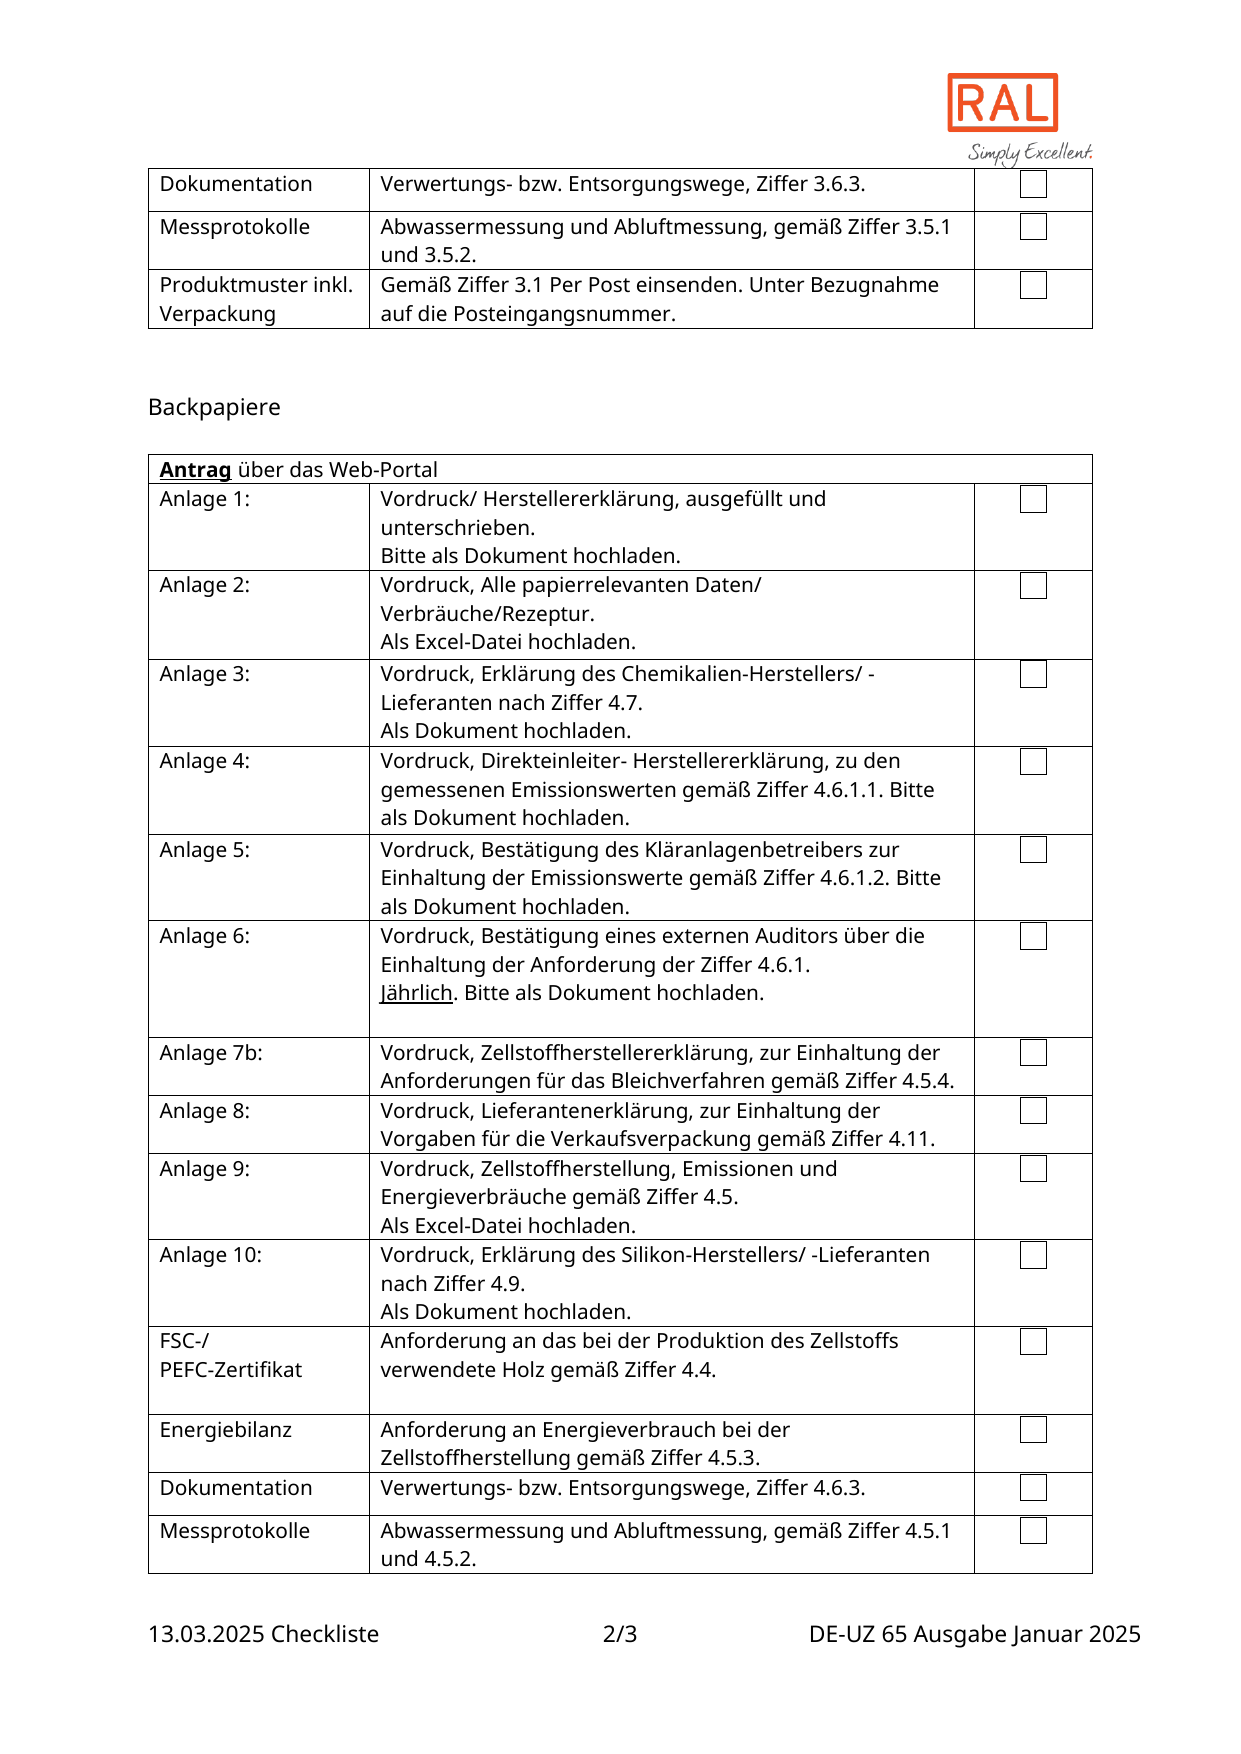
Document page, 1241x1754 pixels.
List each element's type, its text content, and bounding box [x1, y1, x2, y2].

table_cell Anlage 7b: [149, 1038, 369, 1095]
table_cell Vordruck/ Herstellererklärung, ausgefüllt und unterschrieben. Bitte als Dokument hochladen. [370, 484, 974, 569]
table_cell Vordruck, Zellstoffherstellung, Emissionen und Energieverbräuche gemäß Ziffer 4.5. Als Excel-Datei hochladen. [370, 1154, 974, 1239]
table_cell [975, 169, 1092, 211]
table_cell [975, 1240, 1092, 1326]
table_cell Anforderung an das bei der Produktion des Zellstoffs verwendete Holz gemäß Ziffer 4.4. [370, 1327, 974, 1414]
table_header Antrag über das Web-Portal [149, 455, 1092, 483]
table_cell Verwertungs- bzw. Entsorgungswege, Ziffer 4.6.3. [370, 1473, 974, 1515]
table_cell Gemäß Ziffer 3.1 Per Post einsenden. Unter Bezugnahme auf die Posteingangsnummer. [370, 270, 974, 328]
table_cell Anlage 6: [149, 921, 369, 1037]
table_cell Vordruck, Erklärung des Silikon-Herstellers/ -Lieferanten nach Ziffer 4.9. Als Dokument hochladen. [370, 1240, 974, 1326]
table_cell Dokumentation [149, 1473, 369, 1515]
text Backpapiere [148, 391, 1093, 422]
table_cell Dokumentation [149, 169, 369, 211]
table_cell [975, 1473, 1092, 1515]
table_cell Energiebilanz [149, 1415, 369, 1472]
table_cell [975, 571, 1092, 658]
table_cell Anlage 2: [149, 571, 369, 658]
table_cell Vordruck, Bestätigung eines externen Auditors über die Einhaltung der Anforderung der Ziffer 4.6.1. Jährlich. Bitte als Dokument hochladen. [370, 921, 974, 1037]
table_cell Vordruck, Lieferantenerklärung, zur Einhaltung der Vorgaben für die Verkaufsverpackung gemäß Ziffer 4.11. [370, 1096, 974, 1153]
table_cell Vordruck, Direkteinleiter- Herstellererklärung, zu den gemessenen Emissionswerten gemäß Ziffer 4.6.1.1. Bitte als Dokument hochladen. [370, 747, 974, 834]
table_cell [975, 1154, 1092, 1239]
table_cell Vordruck, Alle papierrelevanten Daten/ Verbräuche/Rezeptur. Als Excel-Datei hochladen. [370, 571, 974, 658]
table_cell [975, 1096, 1092, 1153]
table_cell Messprotokolle [149, 212, 369, 269]
table_cell Anlage 3: [149, 660, 369, 746]
table_cell Anforderung an Energieverbrauch bei der Zellstoffherstellung gemäß Ziffer 4.5.3. [370, 1415, 974, 1472]
table_cell [975, 747, 1092, 834]
table_cell Vordruck, Bestätigung des Kläranlagenbetreibers zur Einhaltung der Emissionswerte gemäß Ziffer 4.6.1.2. Bitte als Dokument hochladen. [370, 835, 974, 920]
table_cell [975, 212, 1092, 269]
table_cell Anlage 9: [149, 1154, 369, 1239]
table_cell [975, 1415, 1092, 1472]
table_cell Vordruck, Erklärung des Chemikalien-Herstellers/ -Lieferanten nach Ziffer 4.7. Als Dokument hochladen. [370, 660, 974, 746]
table_cell Abwassermessung und Abluftmessung, gemäß Ziffer 3.5.1 und 3.5.2. [370, 212, 974, 269]
table_cell Abwassermessung und Abluftmessung, gemäß Ziffer 4.5.1 und 4.5.2. [370, 1516, 974, 1573]
table_cell [975, 484, 1092, 569]
table_cell [975, 1327, 1092, 1414]
table_cell Produktmuster inkl. Verpackung [149, 270, 369, 328]
table_cell Anlage 5: [149, 835, 369, 920]
table_cell Vordruck, Zellstoffherstellererklärung, zur Einhaltung der Anforderungen für das Bleichverfahren gemäß Ziffer 4.5.4. [370, 1038, 974, 1095]
table_cell [975, 835, 1092, 920]
table_cell Messprotokolle [149, 1516, 369, 1573]
table_cell [975, 270, 1092, 328]
table_cell Anlage 1: [149, 484, 369, 569]
table_cell Anlage 8: [149, 1096, 369, 1153]
table_cell Verwertungs- bzw. Entsorgungswege, Ziffer 3.6.3. [370, 169, 974, 211]
table_cell [975, 1516, 1092, 1573]
picture [947, 73, 1093, 168]
table_cell [975, 921, 1092, 1037]
table_cell Anlage 4: [149, 747, 369, 834]
table_cell [975, 660, 1092, 746]
table_cell [975, 1038, 1092, 1095]
table_cell Anlage 10: [149, 1240, 369, 1326]
table_cell FSC-/ PEFC-Zertifikat [149, 1327, 369, 1414]
